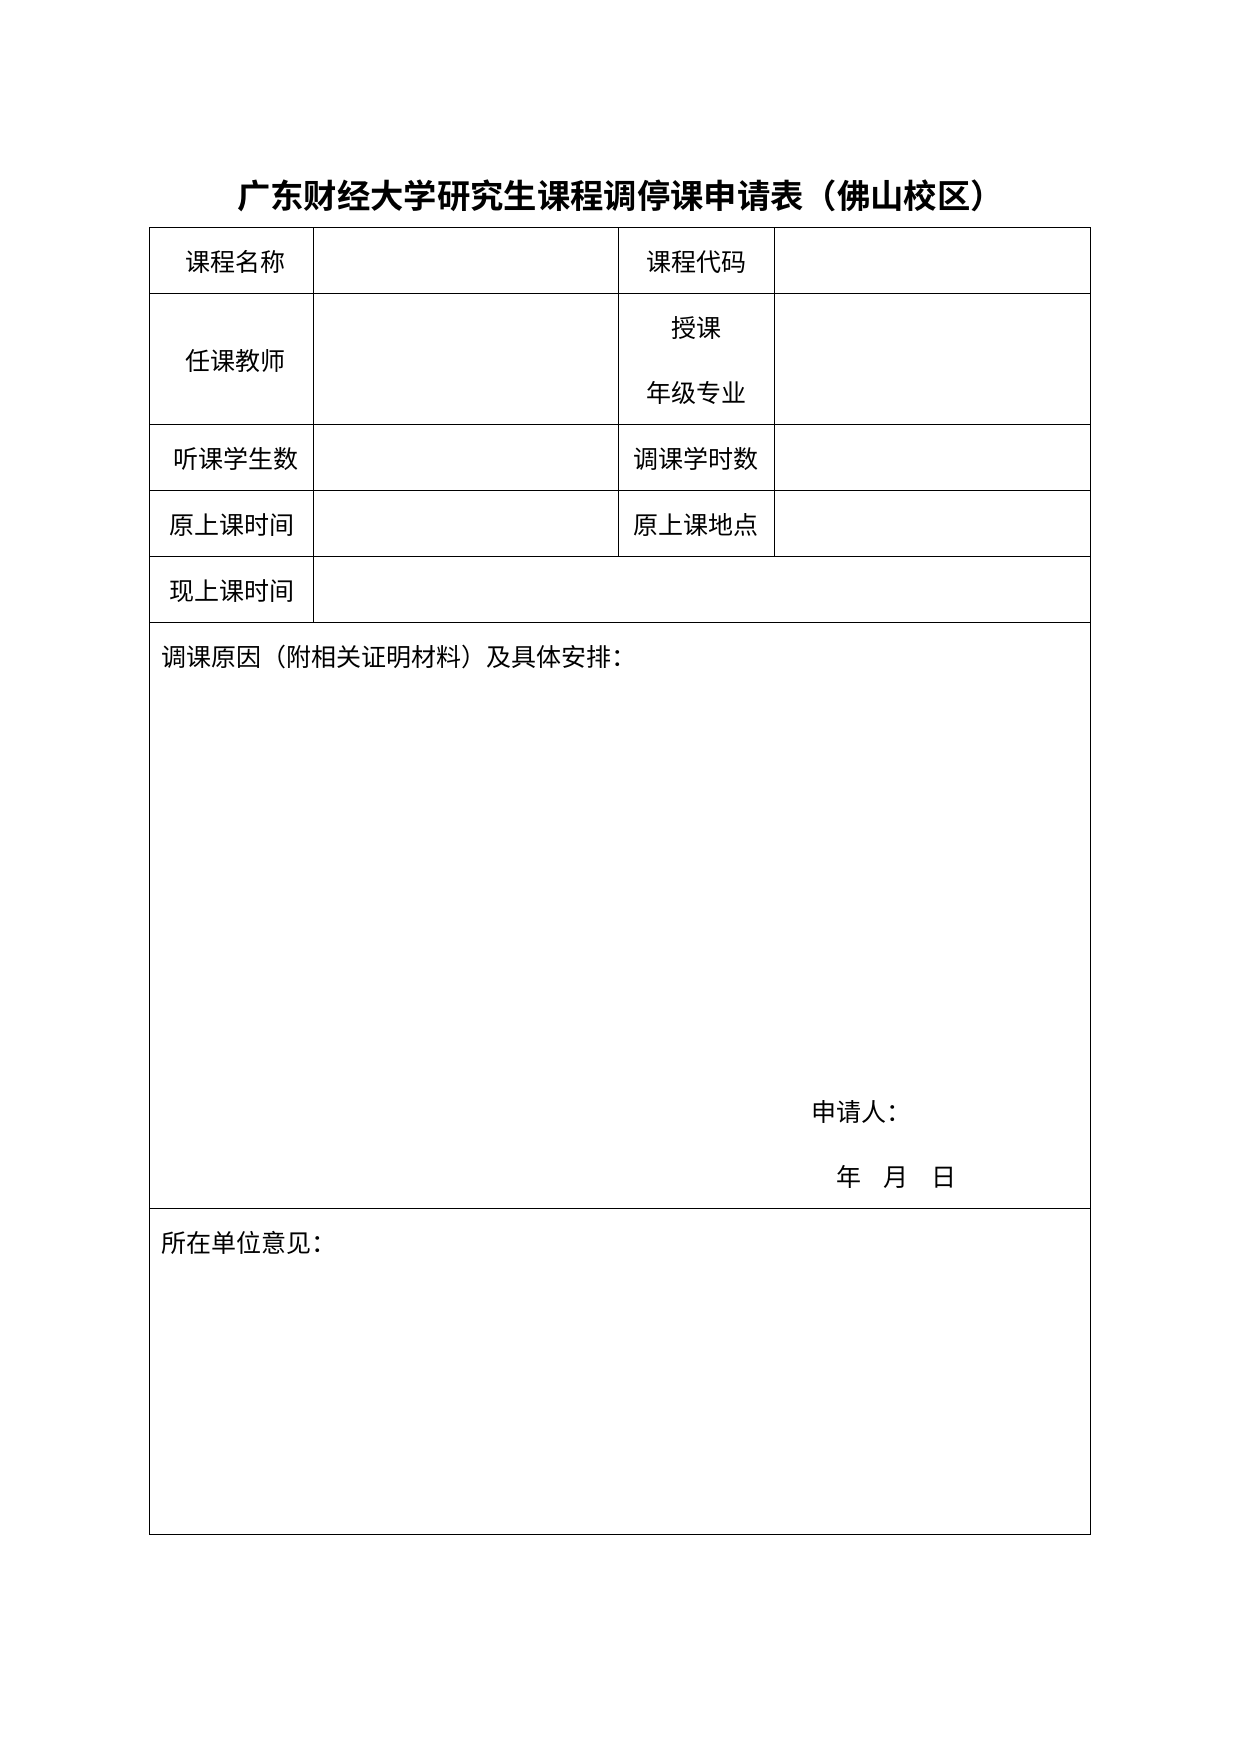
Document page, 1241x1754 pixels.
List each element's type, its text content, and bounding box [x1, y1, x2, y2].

table_header [314, 228, 618, 293]
table_header [775, 228, 1090, 293]
table_cell [775, 425, 1090, 490]
table_cell [775, 294, 1090, 424]
table_cell 授课 年级专业 [619, 294, 774, 424]
table_cell 听课学生数 [150, 425, 313, 490]
table_cell 原上课时间 [150, 491, 313, 556]
table_cell 调课原因（附相关证明材料）及具体安排： 申请人： 年 月 日 [150, 623, 1090, 1208]
table_header 课程名称 [150, 228, 313, 293]
table_cell 任课教师 [150, 294, 313, 424]
table_cell 原上课地点 [619, 491, 774, 556]
text 广东财经大学研究生课程调停课申请表（佛山校区） [183, 162, 1057, 227]
table_cell 现上课时间 [150, 557, 313, 622]
table_cell [314, 557, 1090, 622]
table_cell [314, 491, 618, 556]
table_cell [150, 1209, 1090, 1534]
table_cell [314, 294, 618, 424]
table_cell [314, 425, 618, 490]
table_cell [775, 491, 1090, 556]
table_header 课程代码 [619, 228, 774, 293]
table_cell 调课学时数 [619, 425, 774, 490]
